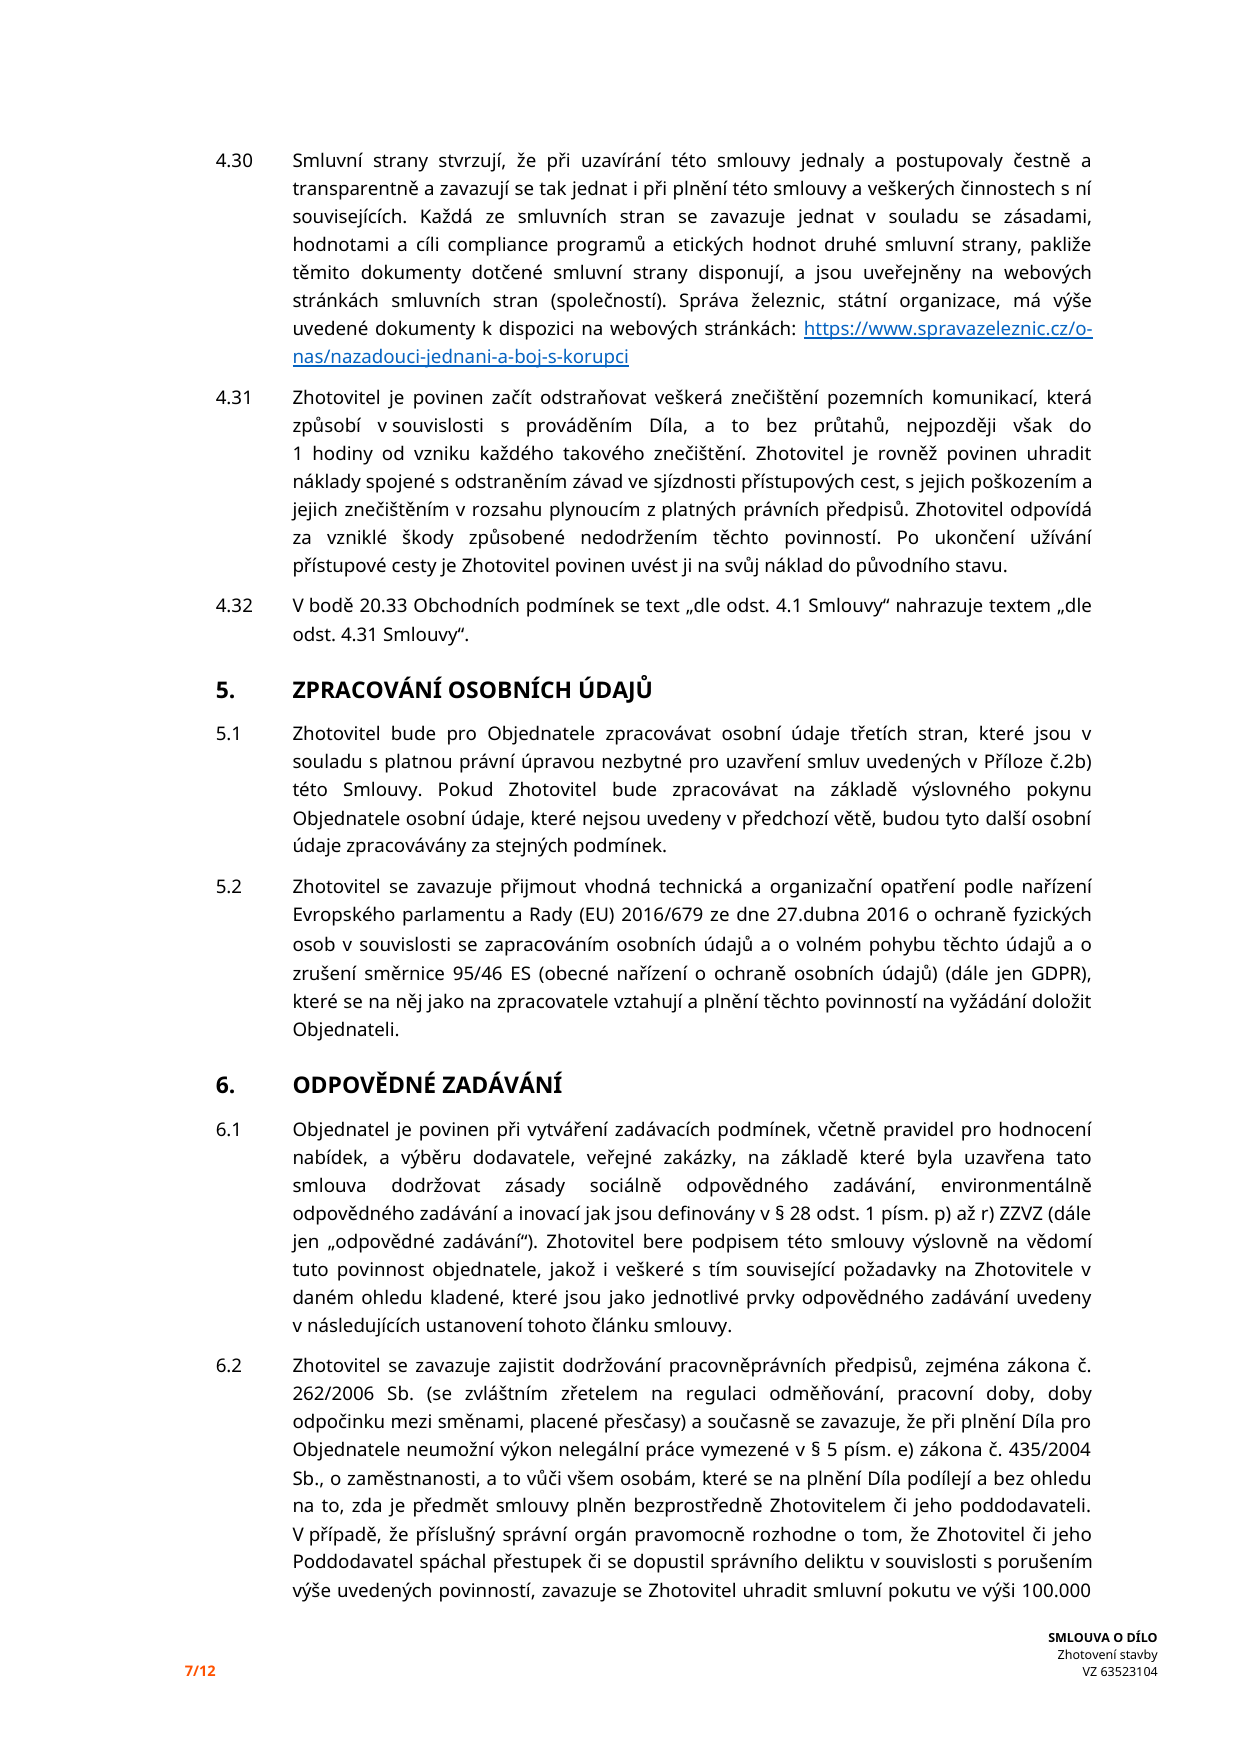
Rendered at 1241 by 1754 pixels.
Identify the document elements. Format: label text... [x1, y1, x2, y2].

text Zhotovitel bude pro Objednatele zpracovávat osobní údaje třetích stran, které jsou v souladu s platnou právní úpravou nezbytné pro uzavření smluv uvedených v Příloze č.2b) této Smlouvy. Pokud Zhotovitel bude zpracovávat na základě výslovného pokynu Objednatele osobní údaje, které nejsou uvedeny v předchozí větě, budou tyto další osobní údaje zpracovávány za stejných podmínek. [216, 721, 1093, 858]
text Zhotovitel je povinen začít odstraňovat veškerá znečištění pozemních komunikací, která způsobí v souvislosti s prováděním Díla, a to bez průtahů, nejpozději však do 1 hodiny od vzniku každého takového znečištění. Zhotovitel je rovněž povinen uhradit náklady spojené s odstraněním závad ve sjízdnosti přístupových cest, s jejich poškozením a jejich znečištěním v rozsahu plynoucím z platných právních předpisů. Zhotovitel odpovídá za vzniklé škody způsobené nedodržením těchto povinností. Po ukončení užívání přístupové cesty je Zhotovitel povinen uvést ji na svůj náklad do původního stavu. [216, 384, 1093, 578]
text ZPRACOVÁNÍ OSOBNÍCH ÚDAJŮ [216, 674, 1093, 705]
text V bodě 20.33 Obchodních podmínek se text „dle odst. 4.1 Smlouvy“ nahrazuje textem „dle odst. 4.31 Smlouvy“. [216, 593, 1093, 646]
text Objednatel je povinen při vytváření zadávacích podmínek, včetně pravidel pro hodnocení nabídek, a výběru dodavatele, veřejné zakázky, na základě které byla uzavřena tato smlouva dodržovat zásady sociálně odpovědného zadávání, environmentálně odpovědného zadávání a inovací jak jsou definovány v § 28 odst. 1 písm. p) až r) ZZVZ (dále jen „odpovědné zadávání“). Zhotovitel bere podpisem této smlouvy výslovně na vědomí tuto povinnost objednatele, jakož i veškeré s tím související požadavky na Zhotovitele v daném ohledu kladené, které jsou jako jednotlivé prvky odpovědného zadávání uvedeny v následujících ustanovení tohoto článku smlouvy. [216, 1116, 1093, 1338]
text ODPOVĚDNÉ ZADÁVÁNÍ [216, 1069, 1093, 1100]
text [216, 1353, 1093, 1602]
text Zhotovitel se zavazuje přijmout vhodná technická a organizační opatření podle nařízení Evropského parlamentu a Rady (EU) 2016/679 ze dne 27.dubna 2016 o ochraně fyzických osob v souvislosti se zapracováním osobních údajů a o volném pohybu těchto údajů a o zrušení směrnice 95/46 ES (obecné nařízení o ochraně osobních údajů) (dále jen GDPR), které se na něj jako na zpracovatele vztahují a plnění těchto povinností na vyžádání doložit Objednateli. [216, 873, 1093, 1042]
text Smluvní strany stvrzují, že při uzavírání této smlouvy jednaly a postupovaly čestně a transparentně a zavazují se tak jednat i při plnění této smlouvy a veškerých činnostech s ní souvisejících. Každá ze smluvních stran se zavazuje jednat v souladu se zásadami, hodnotami a cíli compliance programů a etických hodnot druhé smluvní strany, pakliže těmito dokumenty dotčené smluvní strany disponují, a jsou uveřejněny na webových stránkách smluvních stran (společností). Správa železnic, státní organizace, má výše uvedené dokumenty k dispozici na webových stránkách: https://www.spravazeleznic.cz/o-nas/nazadouci-jednani-a-boj-s-korupci [216, 147, 1093, 369]
